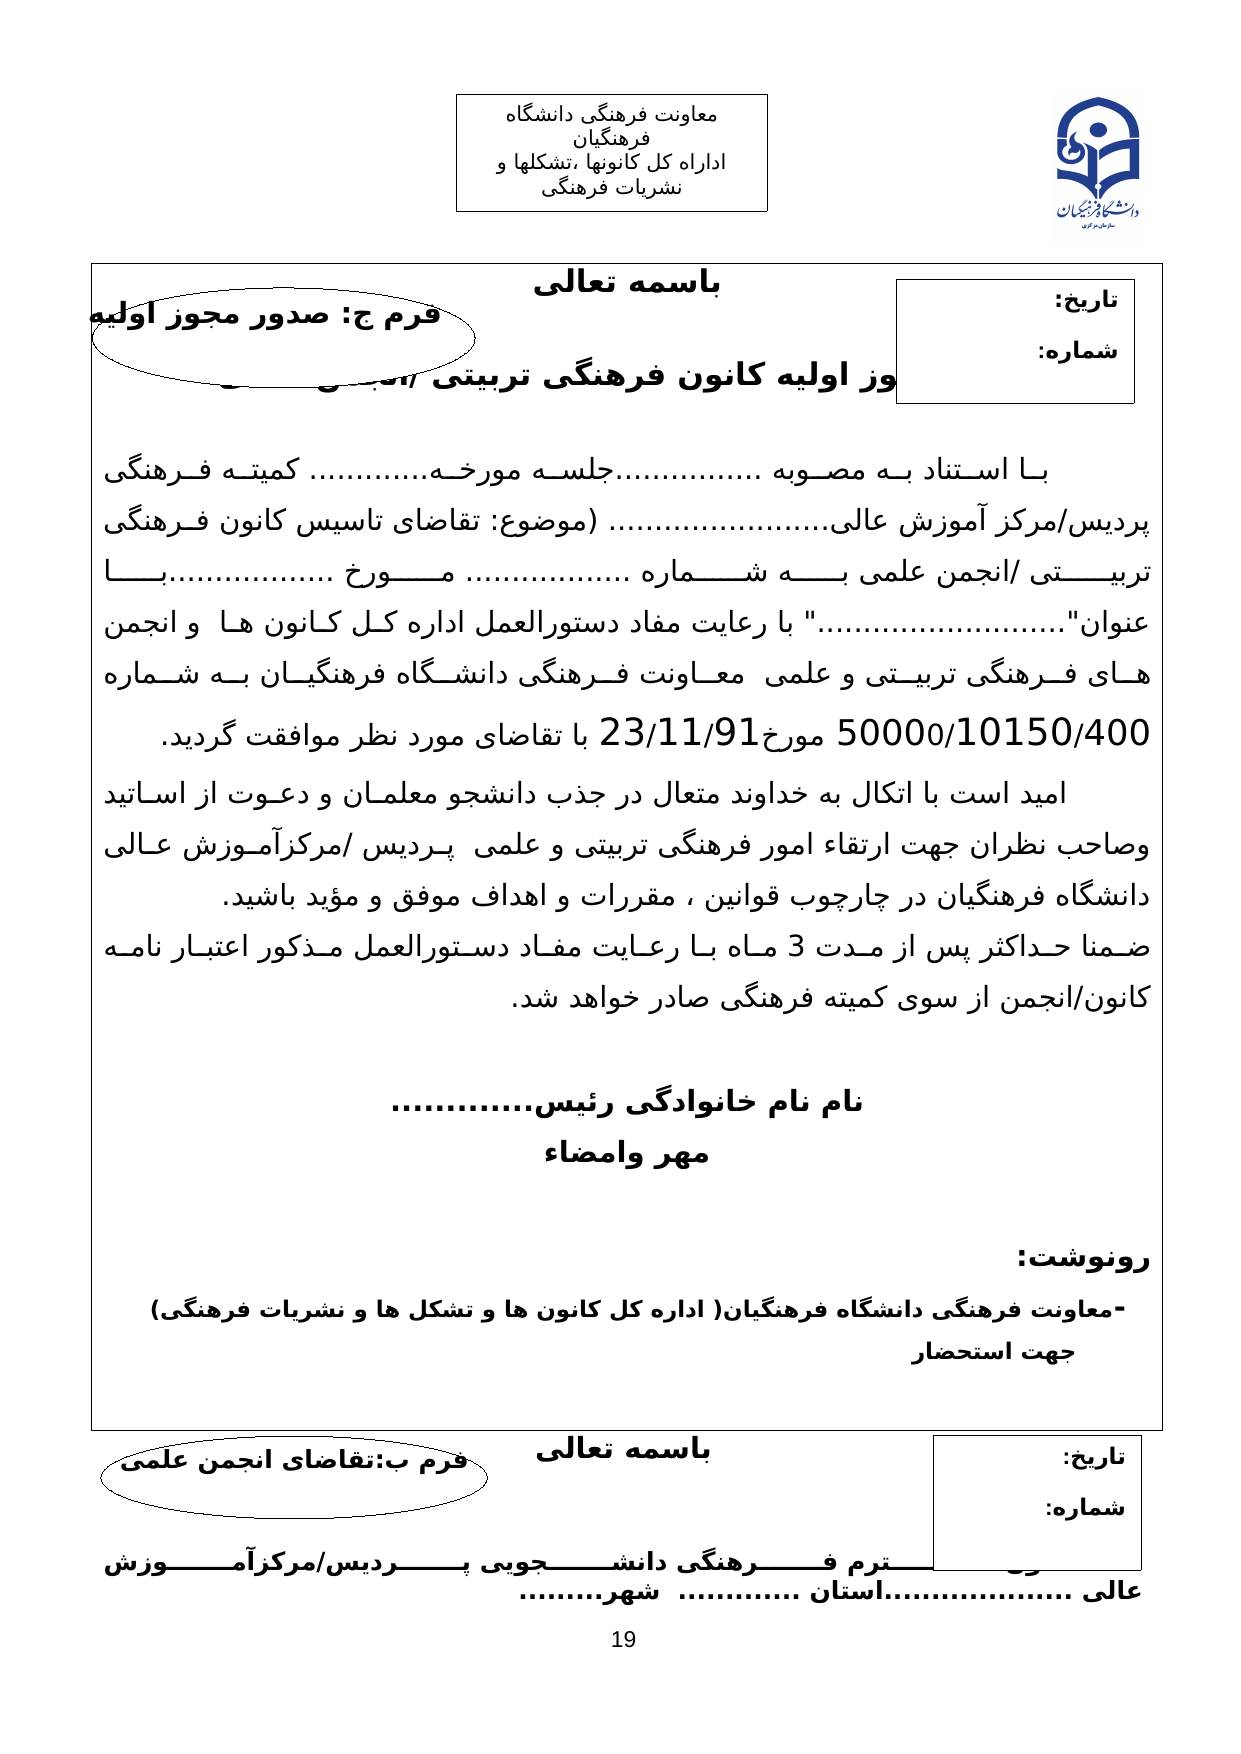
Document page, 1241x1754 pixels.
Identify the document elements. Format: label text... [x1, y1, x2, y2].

picture [1051, 93, 1144, 245]
text معاون محترم فرهنگی دانشجویی پردیس/مرکزآموزش عالی ....................استان ............. شهر......... [103, 1547, 1144, 1605]
table_cell باسمه تعالی صدور مجوز اولیه کانون فرهنگی تربیتی /انجمن علمی با استناد به مصوبه ................جلسه مورخه............. کمیته فرهنگی پردیس/مرکز آموزش عالی........................ (موضوع: تقاضای تاسیس کانون فرهنگی تربیتی /انجمن علمی به شماره .................. مورخ ..................با عنوان"..........................." با رعایت مفاد دستورالعمل اداره کل کانون ها و انجمن های فرهنگی تربیتی و علمی معاونت فرهنگی دانشگاه فرهنگیان به شماره50000/10150/400 مورخ23/11/91 با تقاضای مورد نظر موافقت گردید. امید است با اتکال به خداوند متعال در جذب دانشجو معلمان و دعوت از اساتید وصاحب نظران جهت ارتقاء امور فرهنگی تربیتی و علمی پردیس /مرکزآموزش عالی دانشگاه فرهنگیان در چارچوب قوانین ، مقررات و اهداف موفق و مؤید باشید. ضمنا حداکثر پس از مدت 3 ماه با رعایت مفاد دستورالعمل مذکور اعتبار نامه کانون/انجمن از سوی کمیته فرهنگی صادر خواهد شد. نام نام خانوادگی رئیس............. مهر وامضاء رونوشت: معاونت فرهنگی دانشگاه فرهنگیان( اداره کل کانون ها و تشکل ها و نشریات فرهنگی) جهت استحضار [92, 264, 1162, 1430]
text باسمه تعالی [103, 1431, 1144, 1465]
